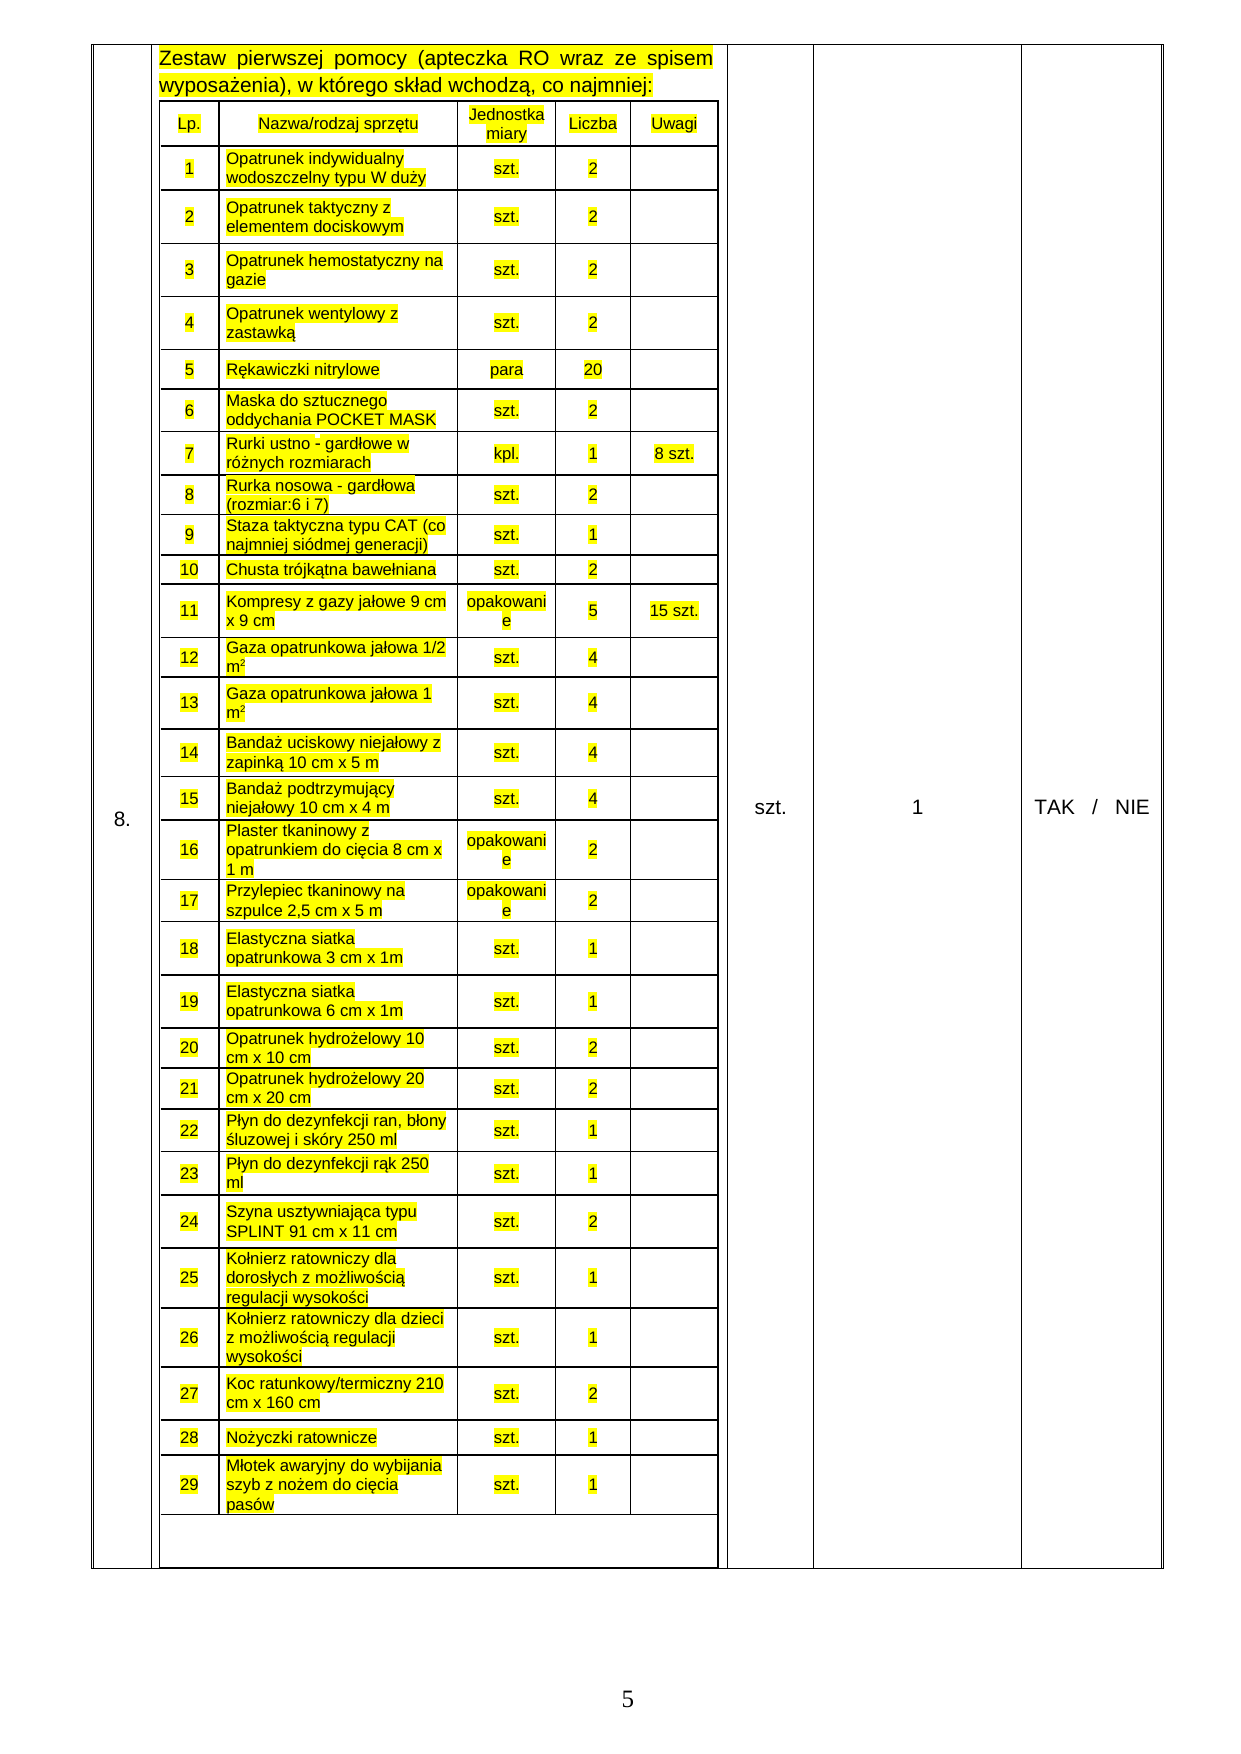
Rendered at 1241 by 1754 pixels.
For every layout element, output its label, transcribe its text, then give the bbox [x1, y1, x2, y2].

table_cell szt. [728, 45, 813, 1568]
table_cell 1 [814, 45, 1021, 1568]
table_cell Zestaw pierwszej pomocy (apteczka RO wraz ze spisem wyposażenia), w którego skład wchodzą, co najmniej: [152, 45, 727, 1568]
table_cell 8. [94, 45, 151, 1568]
table_cell TAK / NIE [1022, 45, 1161, 1568]
